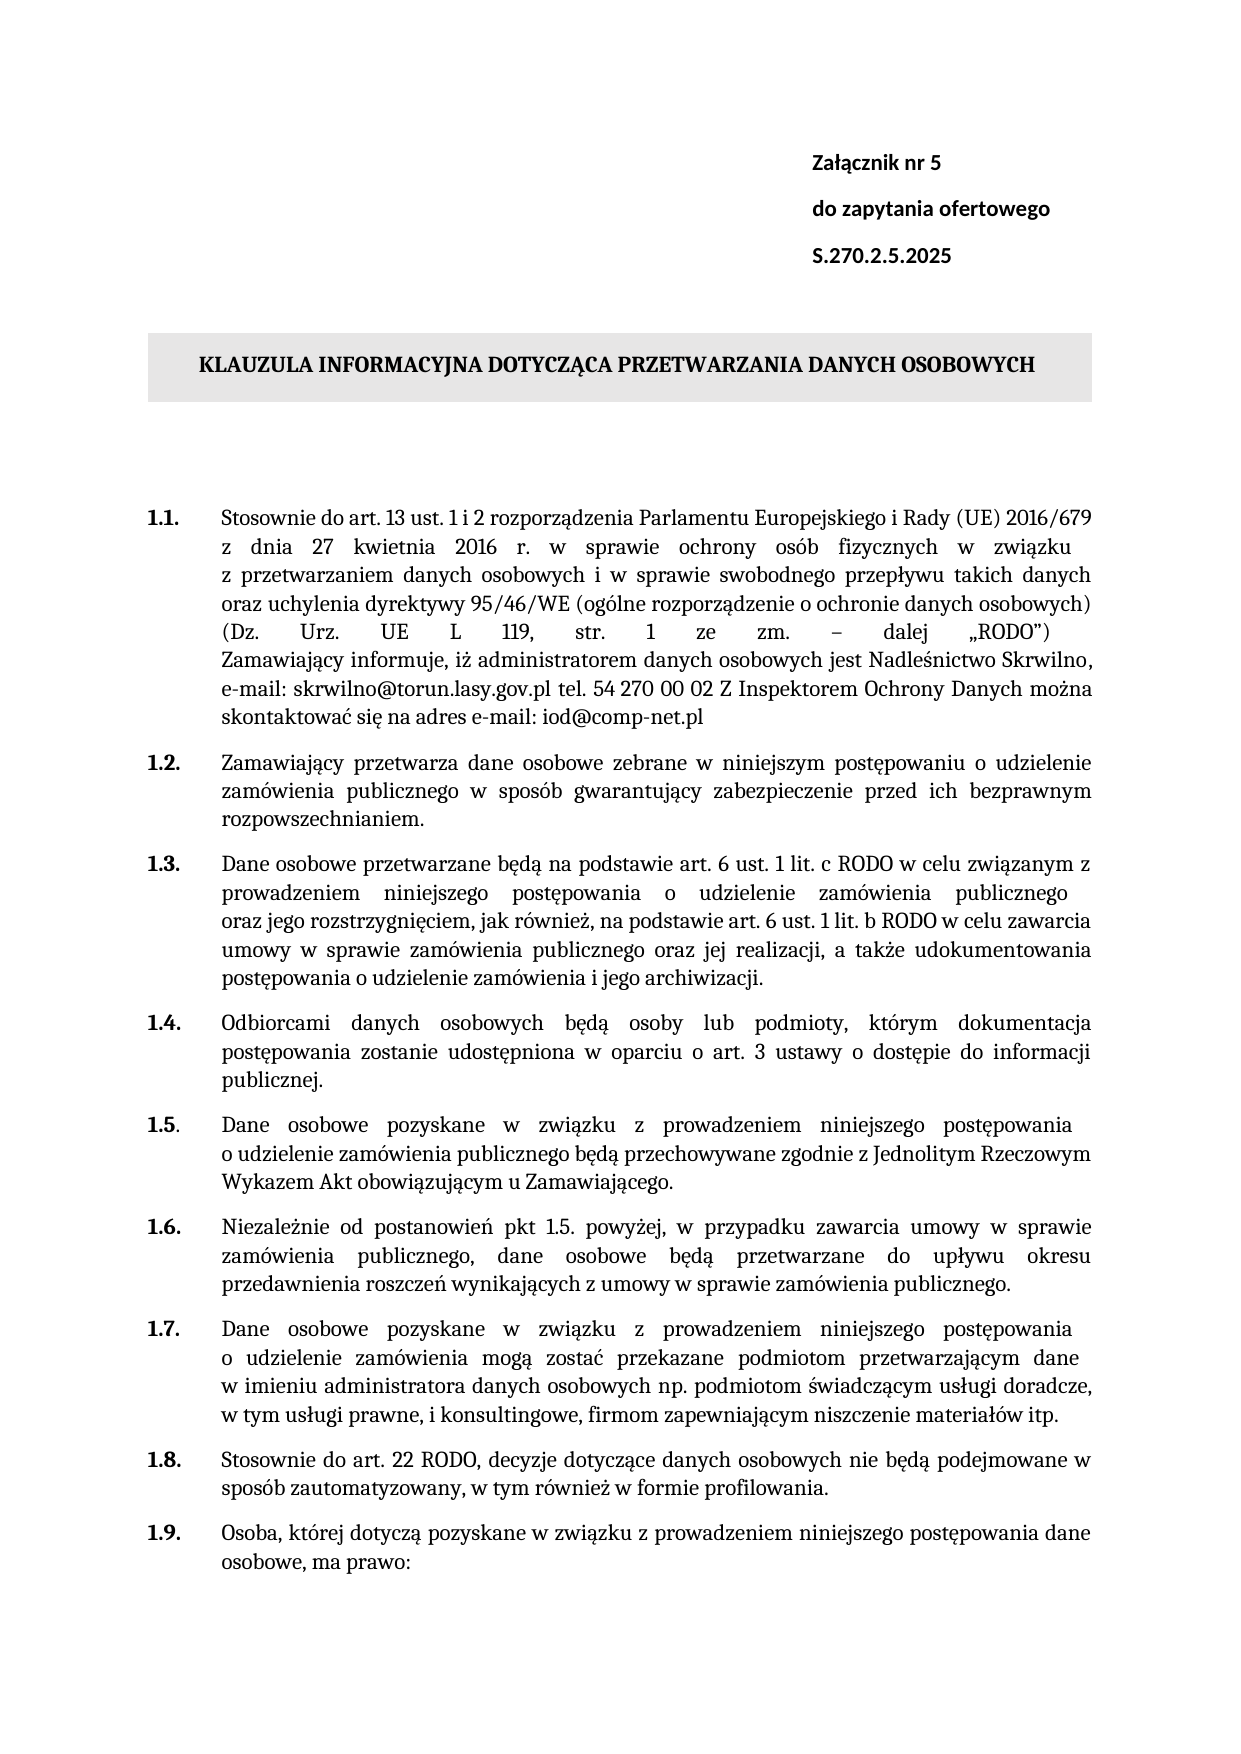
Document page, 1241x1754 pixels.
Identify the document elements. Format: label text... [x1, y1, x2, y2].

table_header KLAUZULA INFORMACYJNA DOTYCZĄCA PRZETWARZANIA DANYCH OSOBOWYCH [148, 333, 1092, 402]
text do zapytania ofertowego [148, 194, 1093, 222]
text 1.6. Niezależnie od postanowień pkt 1.5. powyżej, w przypadku zawarcia umowy w sprawie zamówienia publicznego, dane osobowe będą przetwarzane do upływu okresu przedawnienia roszczeń wynikających z umowy w sprawie zamówienia publicznego. [148, 1214, 1093, 1297]
text 1.3. Dane osobowe przetwarzane będą na podstawie art. 6 ust. 1 lit. c RODO w celu związanym z prowadzeniem niniejszego postępowania o udzielenie zamówienia publicznego oraz jego rozstrzygnięciem, jak również, na podstawie art. 6 ust. 1 lit. b RODO w celu zawarcia umowy w sprawie zamówienia publicznego oraz jej realizacji, a także udokumentowania postępowania o udzielenie zamówienia i jego archiwizacji. [148, 851, 1093, 991]
text 1.4. Odbiorcami danych osobowych będą osoby lub podmioty, którym dokumentacja postępowania zostanie udostępniona w oparciu o art. 3 ustawy o dostępie do informacji publicznej. [148, 1010, 1093, 1093]
text 1.1. Stosownie do art. 13 ust. 1 i 2 rozporządzenia Parlamentu Europejskiego i Rady (UE) 2016/679 z dnia 27 kwietnia 2016 r. w sprawie ochrony osób fizycznych w związku z przetwarzaniem danych osobowych i w sprawie swobodnego przepływu takich danych oraz uchylenia dyrektywy 95/46/WE (ogólne rozporządzenie o ochronie danych osobowych)(Dz. Urz. UE L 119, str. 1 ze zm. – dalej „RODO”) Zamawiający informuje, iż administratorem danych osobowych jest Nadleśnictwo Skrwilno, e-mail: skrwilno@torun.lasy.gov.pl tel. 54 270 00 02 Z Inspektorem Ochrony Danych można skontaktować się na adres e-mail: iod@comp-net.pl [148, 505, 1093, 731]
text 1.8. Stosownie do art. 22 RODO, decyzje dotyczące danych osobowych nie będą podejmowane w sposób zautomatyzowany, w tym również w formie profilowania. [148, 1446, 1093, 1501]
text 1.5. Dane osobowe pozyskane w związku z prowadzeniem niniejszego postępowania o udzielenie zamówienia publicznego będą przechowywane zgodnie z Jednolitym Rzeczowym Wykazem Akt obowiązującym u Zamawiającego. [148, 1112, 1093, 1195]
text Załącznik nr 5 [148, 148, 1093, 176]
text 1.9. Osoba, której dotyczą pozyskane w związku z prowadzeniem niniejszego postępowania dane osobowe, ma prawo: [148, 1520, 1093, 1575]
text 1.2. Zamawiający przetwarza dane osobowe zebrane w niniejszym postępowaniu o udzielenie zamówienia publicznego w sposób gwarantujący zabezpieczenie przed ich bezprawnym rozpowszechnianiem. [148, 749, 1093, 832]
text S.270.2.5.2025 [148, 241, 1093, 269]
text 1.7. Dane osobowe pozyskane w związku z prowadzeniem niniejszego postępowania o udzielenie zamówienia mogą zostać przekazane podmiotom przetwarzającym dane w imieniu administratora danych osobowych np. podmiotom świadczącym usługi doradcze, w tym usługi prawne, i konsultingowe, firmom zapewniającym niszczenie materiałów itp. [148, 1316, 1093, 1428]
